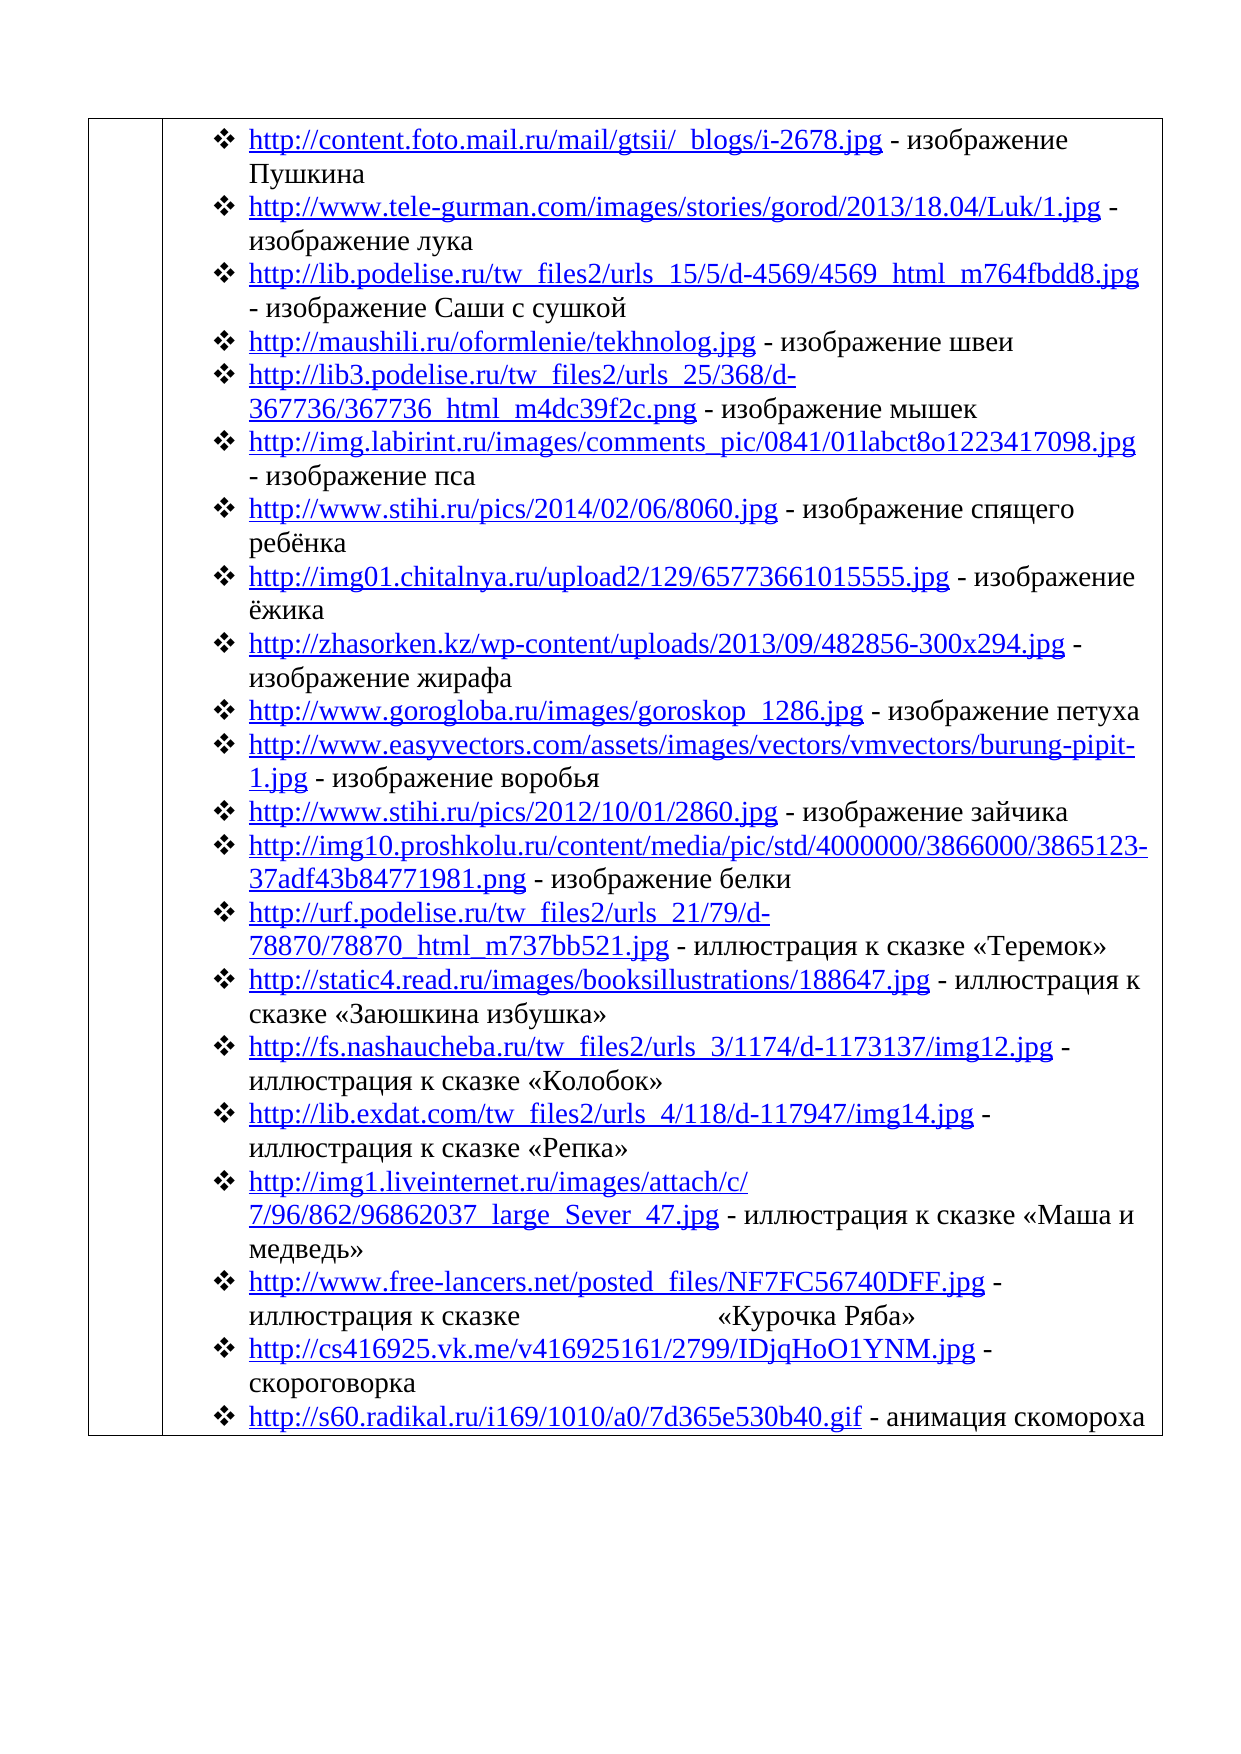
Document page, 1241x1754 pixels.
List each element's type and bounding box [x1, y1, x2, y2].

table_cell [163, 119, 1162, 1435]
table_cell [89, 119, 162, 1435]
